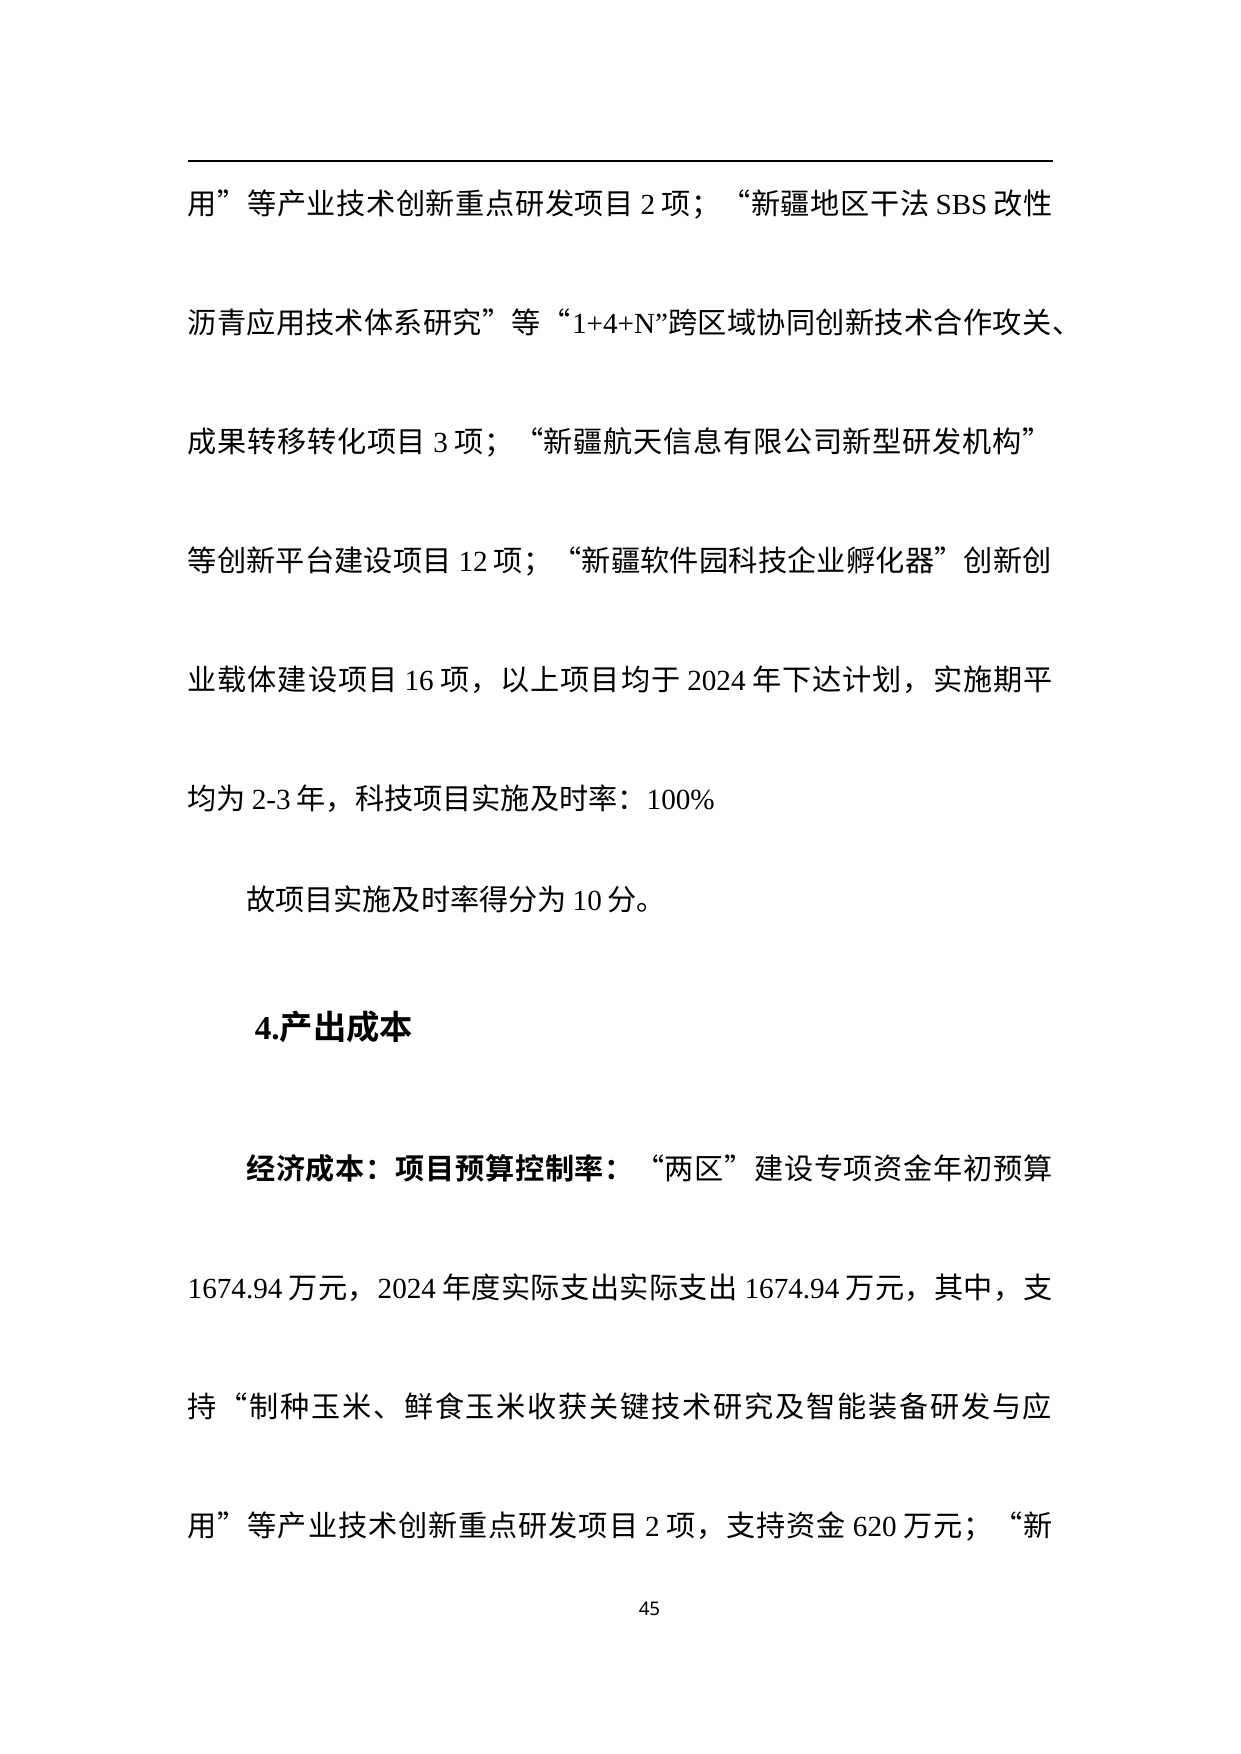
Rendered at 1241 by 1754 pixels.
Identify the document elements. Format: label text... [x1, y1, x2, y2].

subtitle 4.产出成本 [187, 986, 1053, 1065]
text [187, 162, 1053, 837]
text 故项目实施及时率得分为10分。 [187, 858, 1053, 937]
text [187, 1127, 1053, 1564]
